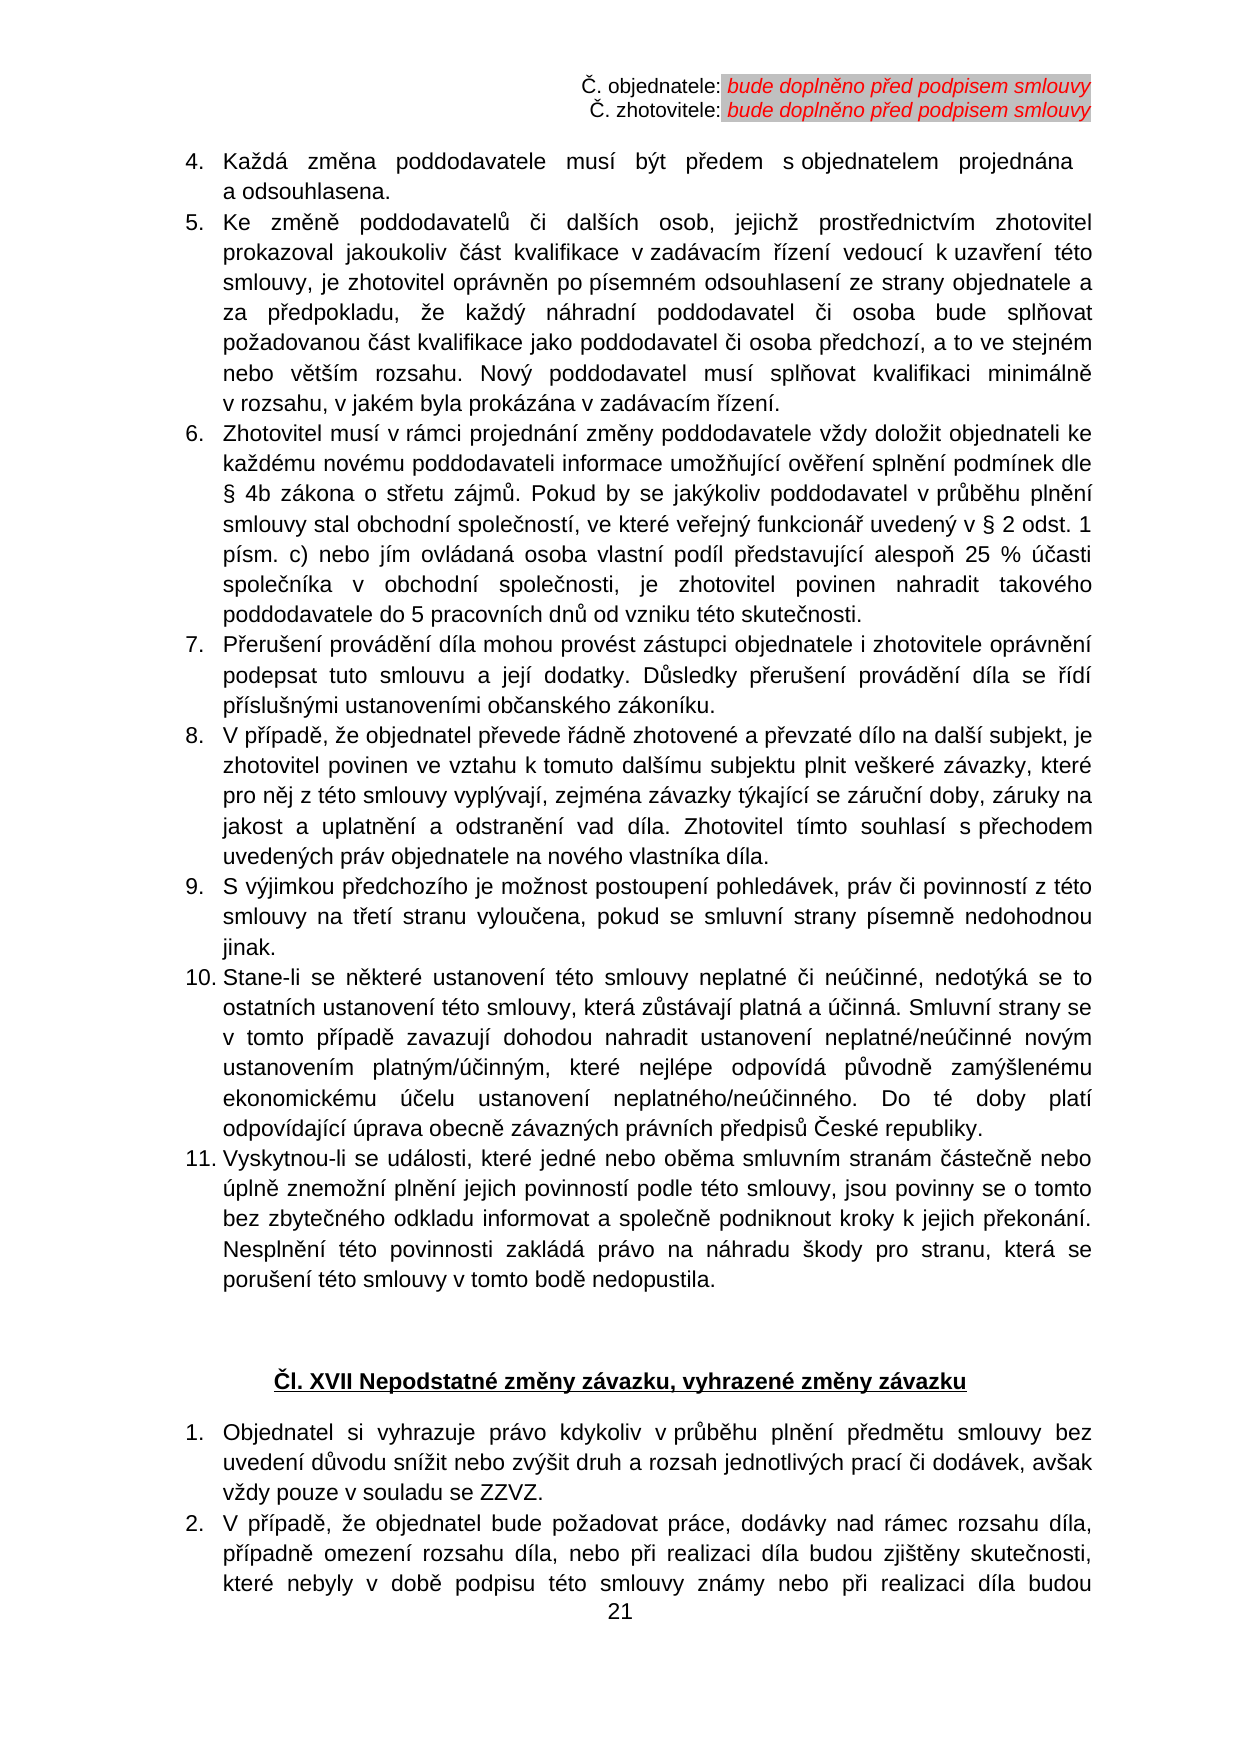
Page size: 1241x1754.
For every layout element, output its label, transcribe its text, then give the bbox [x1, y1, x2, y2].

list S výjimkou předchozího je možnost postoupení pohledávek, práv či povinností z této smlouvy na třetí stranu vyloučena, pokud se smluvní strany písemně nedohodnou jinak. [185, 873, 1093, 960]
list Objednatel si vyhrazuje právo kdykoliv v průběhu plnění předmětu smlouvy bez uvedení důvodu snížit nebo zvýšit druh a rozsah jednotlivých prací či dodávek, avšak vždy pouze v souladu se ZZVZ. [185, 1419, 1093, 1506]
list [185, 1509, 1093, 1596]
list Vyskytnou-li se události, které jedné nebo oběma smluvním stranám částečně nebo úplně znemožní plnění jejich povinností podle této smlouvy, jsou povinny se o tomto bez zbytečného odkladu informovat a společně podniknout kroky k jejich překonání. Nesplnění této povinnosti zakládá právo na náhradu škody pro stranu, která se porušení této smlouvy v tomto bodě nedopustila. [185, 1145, 1093, 1292]
list Přerušení provádění díla mohou provést zástupci objednatele i zhotovitele oprávnění podepsat tuto smlouvu a její dodatky. Důsledky přerušení provádění díla se řídí příslušnými ustanoveními občanského zákoníku. [185, 631, 1093, 718]
list Každá změna poddodavatele musí být předem s objednatelem projednána a odsouhlasena. [185, 148, 1093, 204]
list Stane-li se některé ustanovení této smlouvy neplatné či neúčinné, nedotýká se to ostatních ustanovení této smlouvy, která zůstávají platná a účinná. Smluvní strany se v tomto případě zavazují dohodou nahradit ustanovení neplatné/neúčinné novým ustanovením platným/účinným, které nejlépe odpovídá původně zamýšlenému ekonomickému účelu ustanovení neplatného/neúčinného. Do té doby platí odpovídající úprava obecně závazných právních předpisů České republiky. [185, 964, 1093, 1141]
list Ke změně poddodavatelů či dalších osob, jejichž prostřednictvím zhotovitel prokazoval jakoukoliv část kvalifikace v zadávacím řízení vedoucí k uzavření této smlouvy, je zhotovitel oprávněn po písemném odsouhlasení ze strany objednatele a za předpokladu, že každý náhradní poddodavatel či osoba bude splňovat požadovanou část kvalifikace jako poddodavatel či osoba předchozí, a to ve stejném nebo větším rozsahu. Nový poddodavatel musí splňovat kvalifikaci minimálně v rozsahu, v jakém byla prokázána v zadávacím řízení. [185, 208, 1093, 416]
list Zhotovitel musí v rámci projednání změny poddodavatele vždy doložit objednateli ke každému novému poddodavateli informace umožňující ověření splnění podmínek dle § 4b zákona o střetu zájmů. Pokud by se jakýkoliv poddodavatel v průběhu plnění smlouvy stal obchodní společností, ve které veřejný funkcionář uvedený v § 2 odst. 1 písm. c) nebo jím ovládaná osoba vlastní podíl představující alespoň 25 % účasti společníka v obchodní společnosti, je zhotovitel povinen nahradit takového poddodavatele do 5 pracovních dnů od vzniku této skutečnosti. [185, 420, 1093, 627]
list V případě, že objednatel převede řádně zhotovené a převzaté dílo na další subjekt, je zhotovitel povinen ve vztahu k tomuto dalšímu subjektu plnit veškeré závazky, které pro něj z této smlouvy vyplývají, zejména závazky týkající se záruční doby, záruky na jakost a uplatnění a odstranění vad díla. Zhotovitel tímto souhlasí s přechodem uvedených práv objednatele na nového vlastníka díla. [185, 722, 1093, 869]
text Čl. XVII Nepodstatné změny závazku, vyhrazené změny závazku [148, 1368, 1093, 1394]
